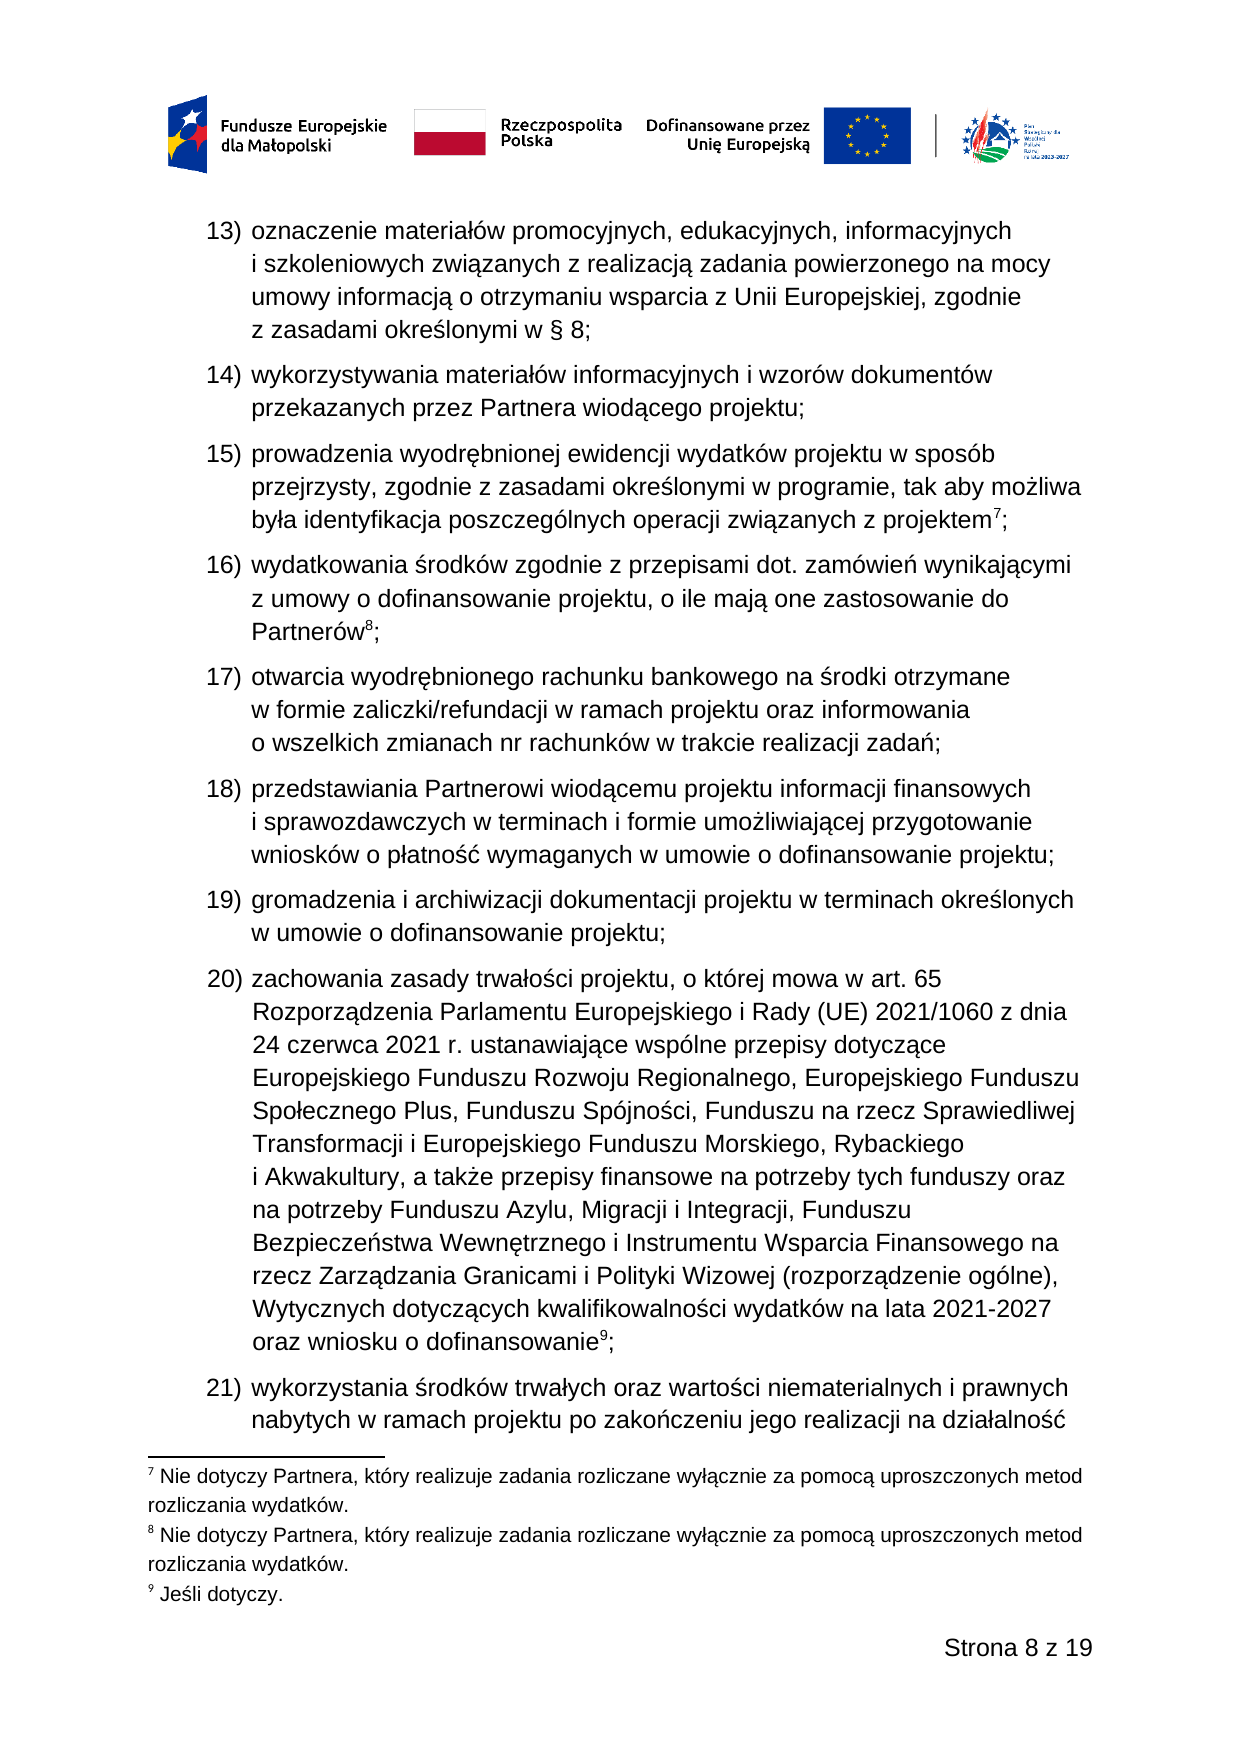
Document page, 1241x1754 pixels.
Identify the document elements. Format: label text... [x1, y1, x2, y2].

list wydatkowania środków zgodnie z przepisami dot. zamówień wynikającymi z umowy o dofinansowanie projektu, o ile mają one zastosowanie do Partnerów; [206, 551, 1093, 645]
list gromadzenia i archiwizacji dokumentacji projektu w terminach określonych w umowie o dofinansowanie projektu; [206, 885, 1093, 947]
list oznaczenie materiałów promocyjnych, edukacyjnych, informacyjnych i szkoleniowych związanych z realizacją zadania powierzonego na mocy umowy informacją o otrzymaniu wsparcia z Unii Europejskiej, zgodnie z zasadami określonymi w § 8; [206, 216, 1093, 344]
list przedstawiania Partnerowi wiodącemu projektu informacji finansowych i sprawozdawczych w terminach i formie umożliwiającej przygotowanie wniosków o płatność wymaganych w umowie o dofinansowanie projektu; [206, 774, 1093, 868]
list zachowania zasady trwałości projektu, o której mowa w art. 65 Rozporządzenia Parlamentu Europejskiego i Rady (UE) 2021/1060 z dnia 24 czerwca 2021 r. ustanawiające wspólne przepisy dotyczące Europejskiego Funduszu Rozwoju Regionalnego, Europejskiego Funduszu Społecznego Plus, Funduszu Spójności, Funduszu na rzecz Sprawiedliwej Transformacji i Europejskiego Funduszu Morskiego, Rybackiego i Akwakultury, a także przepisy finansowe na potrzeby tych funduszy oraz na potrzeby Funduszu Azylu, Migracji i Integracji, Funduszu Bezpieczeństwa Wewnętrznego i Instrumentu Wsparcia Finansowego na rzecz Zarządzania Granicami i Polityki Wizowej (rozporządzenie ogólne), Wytycznych dotyczących kwalifikowalności wydatków na lata 2021-2027 oraz wniosku o dofinansowanie; [207, 964, 1093, 1356]
list prowadzenia wyodrębnionej ewidencji wydatków projektu w sposób przejrzysty, zgodnie z zasadami określonymi w programie, tak aby możliwa była identyfikacja poszczególnych operacji związanych z projektem; [206, 439, 1093, 534]
list wykorzystywania materiałów informacyjnych i wzorów dokumentów przekazanych przez Partnera wiodącego projektu; [206, 360, 1093, 422]
picture [147, 73, 1093, 197]
list otwarcia wyodrębnionego rachunku bankowego na środki otrzymane w formie zaliczki/refundacji w ramach projektu oraz informowania o wszelkich zmianach nr rachunków w trakcie realizacji zadań; [206, 662, 1093, 757]
